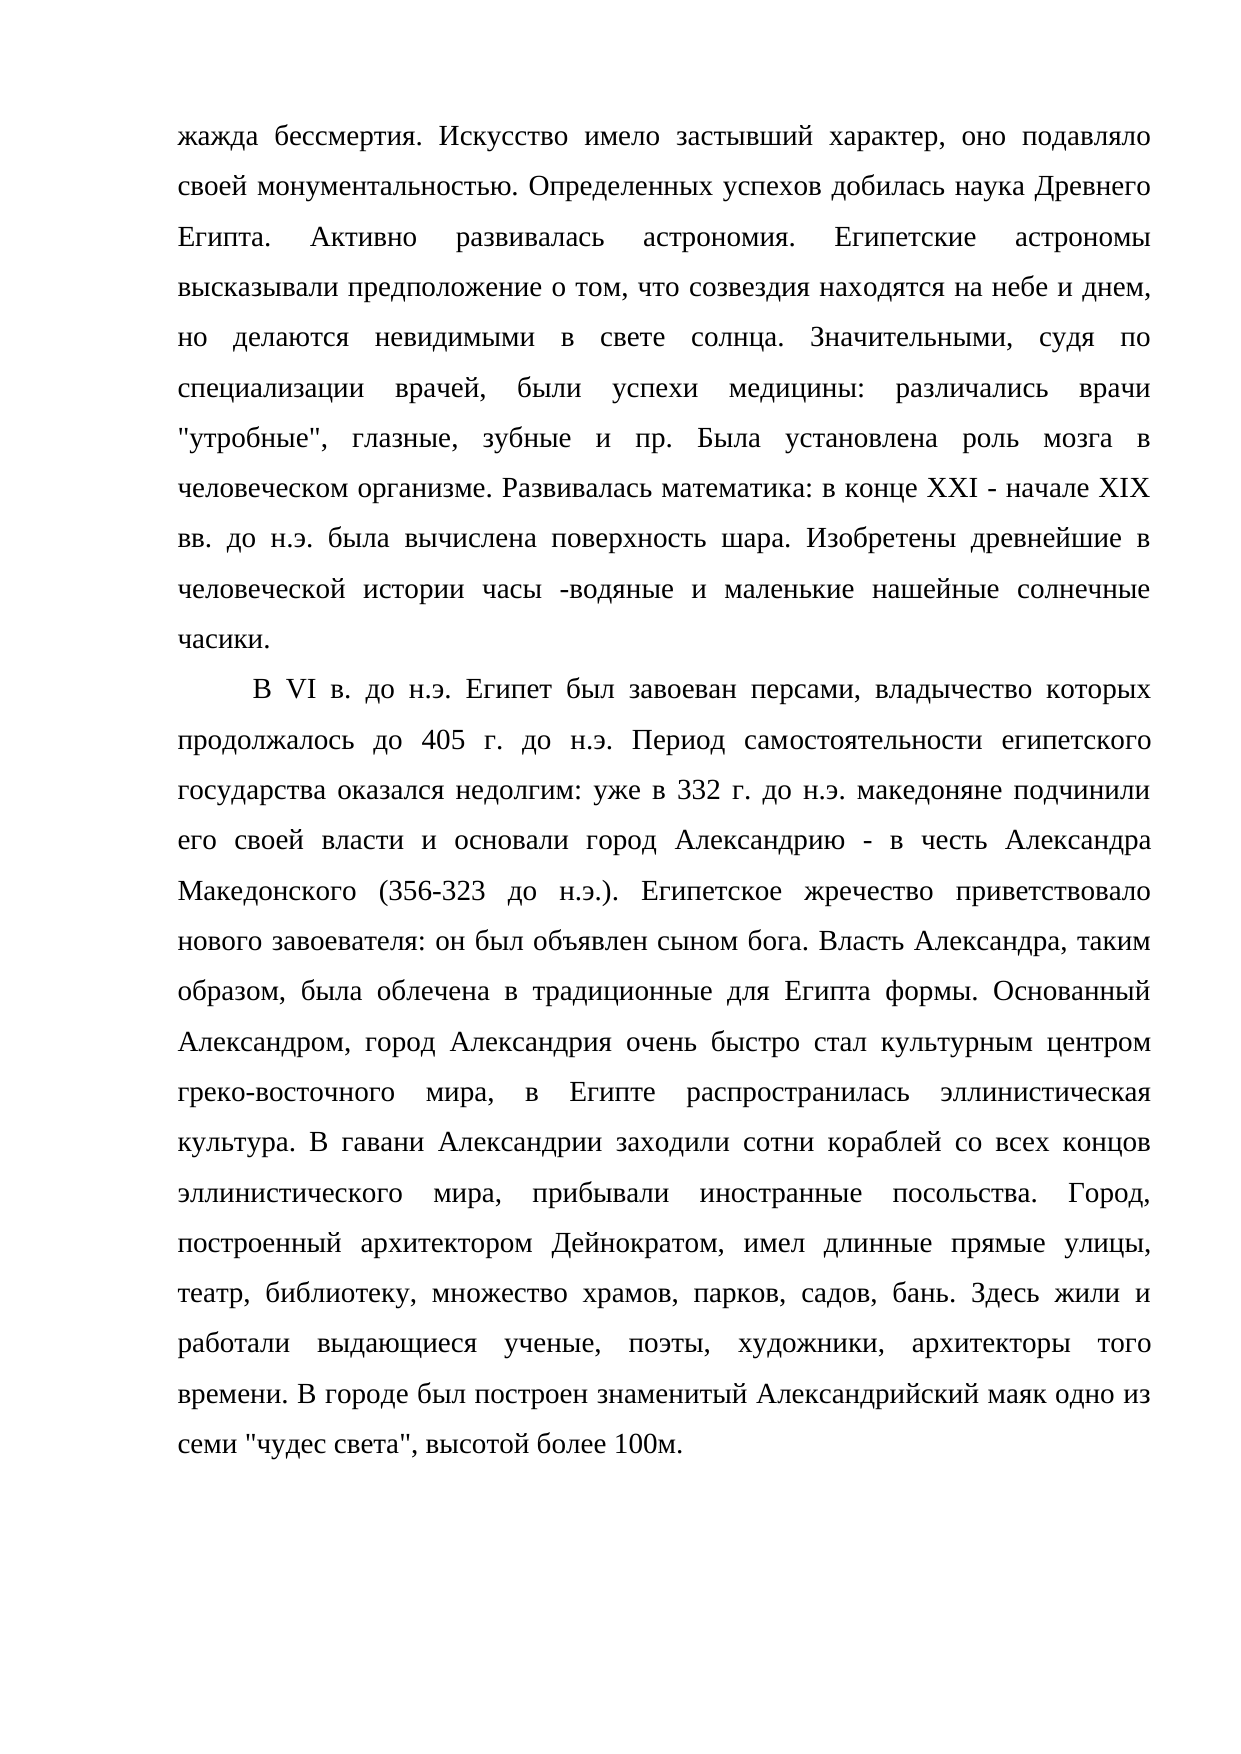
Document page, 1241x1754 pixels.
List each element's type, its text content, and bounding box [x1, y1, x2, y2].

text В VI в. до н.э. Египет был завоеван персами, владычество которых продолжалось до 405 г. до н.э. Период самостоятельности египетского государства оказался недолгим: уже в 332 г. до н.э. македоняне подчинили его своей власти и основали город Александрию - в честь Александра Македонского (356-323 до н.э.). Египетское жречество приветствовало нового завоевателя: он был объявлен сыном бога. Власть Александра, таким образом, была облечена в традиционные для Египта формы. Основанный Александром, город Александрия очень быстро стал культурным центром греко-восточного мира, в Египте распространилась эллинистическая культура. В гавани Александрии заходили сотни кораблей со всех концов эллинистического мира, прибывали иностранные посольства. Город, построенный архитектором Дейнократом, имел длинные прямые улицы, театр, библиотеку, множество храмов, парков, садов, бань. Здесь жили и работали выдающиеся ученые, поэты, художники, архитекторы того времени. В городе был построен знаменитый Александрийский маяк одно из семи "чудес света", высотой более 100м. [177, 672, 1152, 1460]
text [177, 118, 1152, 655]
